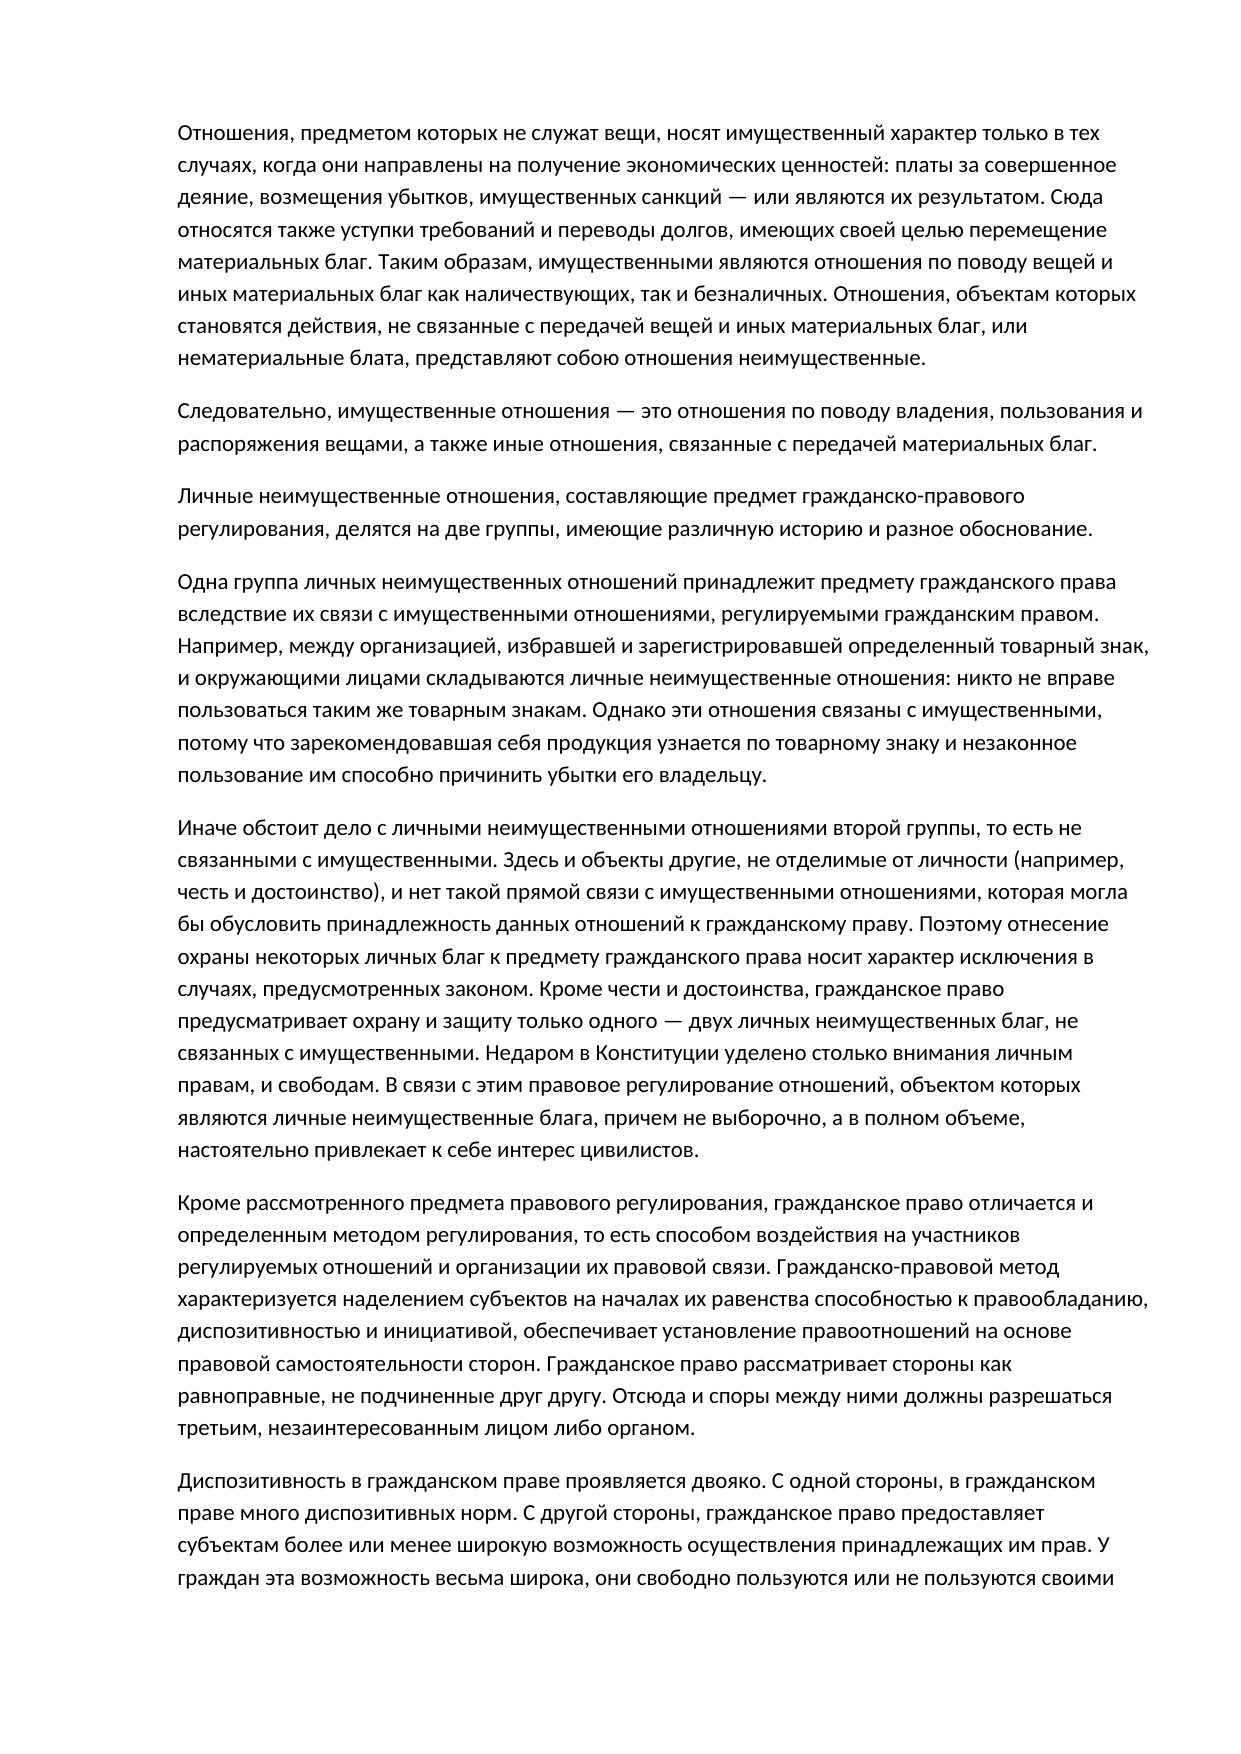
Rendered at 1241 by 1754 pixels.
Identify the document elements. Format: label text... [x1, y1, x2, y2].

text Следовательно, имущественные отношения — это отношения по поводу владения, пользования и распоряжения вещами, а также иные отношения, связанные с передачей материальных благ. [177, 396, 1152, 457]
text Иначе обстоит дело с личными неимущественными отношениями второй группы, то есть не связанными с имущественными. Здесь и объекты другие, не отделимые от личности (например, честь и достоинство), и нет такой прямой связи с имущественными отношениями, которая могла бы обусловить принадлежность данных отношений к гражданскому праву. Поэтому отнесение охраны некоторых личных благ к предмету гражданского права носит характер исключения в случаях, предусмотренных законом. Кроме чести и достоинства, гражданское право предусматривает охрану и защиту только одного — двух личных неимущественных благ, не связанных с имущественными. Недаром в Конституции уделено столько внимания личным правам, и свободам. В связи с этим правовое регулирование отношений, объектом которых являются личные неимущественные блага, причем не выборочно, а в полном объеме, настоятельно привлекает к себе интерес цивилистов. [177, 813, 1152, 1163]
text Кроме рассмотренного предмета правового регулирования, гражданское право отличается и определенным методом регулирования, то есть способом воздействия на участников регулируемых отношений и организации их правовой связи. Гражданско-правовой метод характеризуется наделением субъектов на началах их равенства способностью к правообладанию, диспозитивностью и инициативой, обеспечивает установление правоотношений на основе правовой самостоятельности сторон. Гражданское право рассматривает стороны как равноправные, не подчиненные друг другу. Отсюда и споры между ними должны разрешаться третьим, незаинтересованным лицом либо органом. [177, 1188, 1152, 1441]
text Одна группа личных неимущественных отношений принадлежит предмету гражданского права вследствие их связи с имущественными отношениями, регулируемыми гражданским правом. Например, между организацией, избравшей и зарегистрировавшей определенный товарный знак, и окружающими лицами складываются личные неимущественные отношения: никто не вправе пользоваться таким же товарным знакам. Однако эти отношения связаны с имущественными, потому что зарекомендовавшая себя продукция узнается по товарному знаку и незаконное пользование им способно причинить убытки его владельцу. [177, 567, 1152, 788]
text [177, 1466, 1152, 1591]
text Личные неимущественные отношения, составляющие предмет гражданско-правового регулирования, делятся на две группы, имеющие различную историю и разное обоснование. [177, 482, 1152, 542]
text Отношения, предметом которых не служат вещи, носят имущественный характер только в тех случаях, когда они направлены на получение экономических ценностей: платы за совершенное деяние, возмещения убытков, имущественных санкций — или являются их результатом. Сюда относятся также уступки требований и переводы долгов, имеющих своей целью перемещение материальных благ. Таким образам, имущественными являются отношения по поводу вещей и иных материальных благ как наличествующих, так и безналичных. Отношения, объектам которых становятся действия, не связанные с передачей вещей и иных материальных благ, или нематериальные блата, представляют собою отношения неимущественные. [177, 118, 1152, 371]
